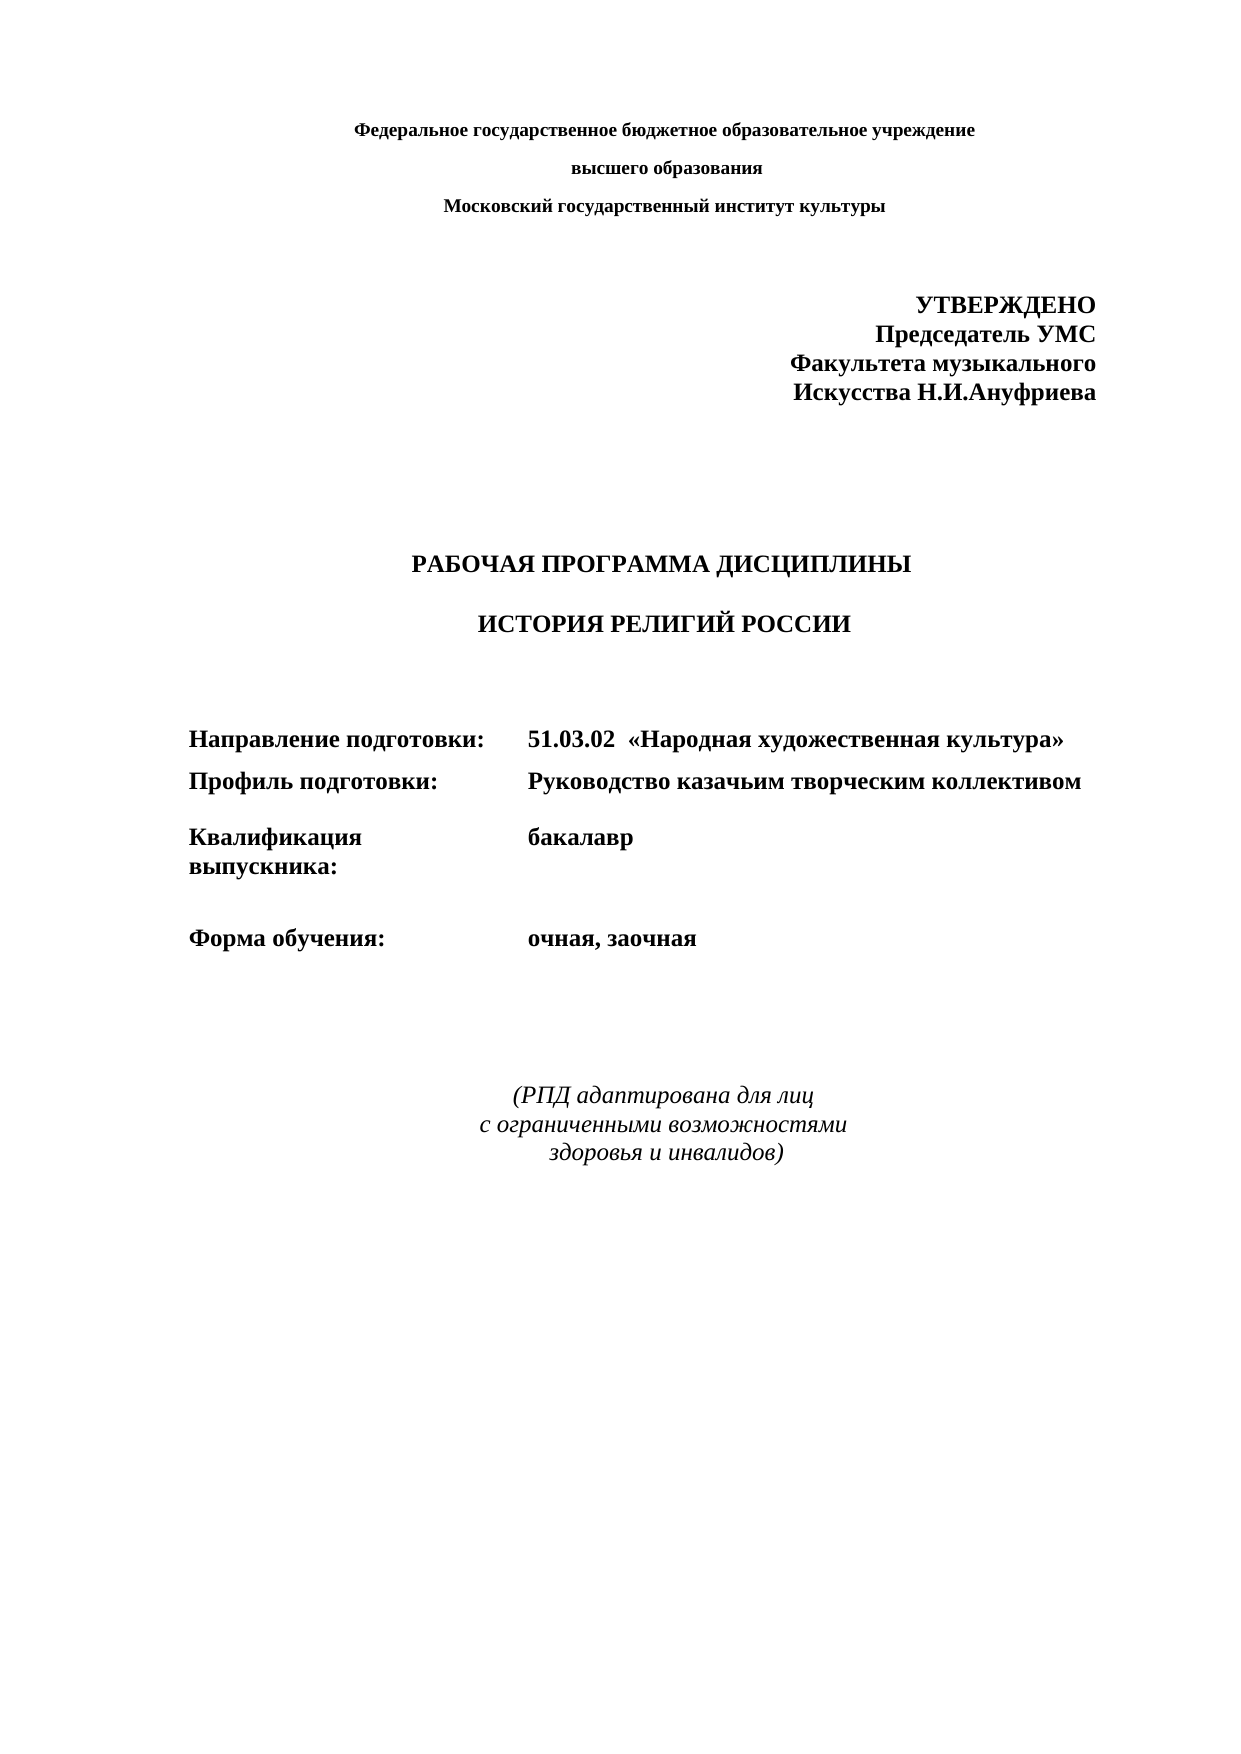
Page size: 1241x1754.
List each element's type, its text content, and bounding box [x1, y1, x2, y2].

text РАБОЧАЯ ПРОГРАММА ДИСЦИПЛИНЫ [177, 549, 1152, 607]
text Московский государственный институт культуры [177, 195, 1152, 233]
table_header Направление подготовки: [177, 724, 516, 766]
text ИСТОРИЯ РЕЛИГИЙ РОССИИ [177, 609, 1152, 638]
table_cell Квалификация выпускника: [177, 823, 516, 880]
table_header 51.03.02 «Народная художественная культура» [516, 724, 1152, 766]
text Федеральное государственное бюджетное образовательное учреждение [177, 118, 1152, 156]
table_cell Форма обучения: [177, 880, 516, 965]
table_header УТВЕРЖДЕНО Председатель УМС Факультета музыкального Искусства Н.И.Ануфриева [665, 291, 1107, 406]
text здоровья и инвалидов) [177, 1137, 1152, 1166]
table_cell Руководство казачьим творческим коллективом [516, 766, 1152, 822]
text (РПД адаптирована для лиц [177, 1080, 1152, 1109]
table_cell бакалавр [516, 823, 1152, 880]
text высшего образования [177, 156, 1152, 195]
text с ограниченными возможностями [177, 1109, 1152, 1137]
table_cell очная, заочная [516, 880, 1152, 965]
table_cell Профиль подготовки: [177, 766, 516, 822]
